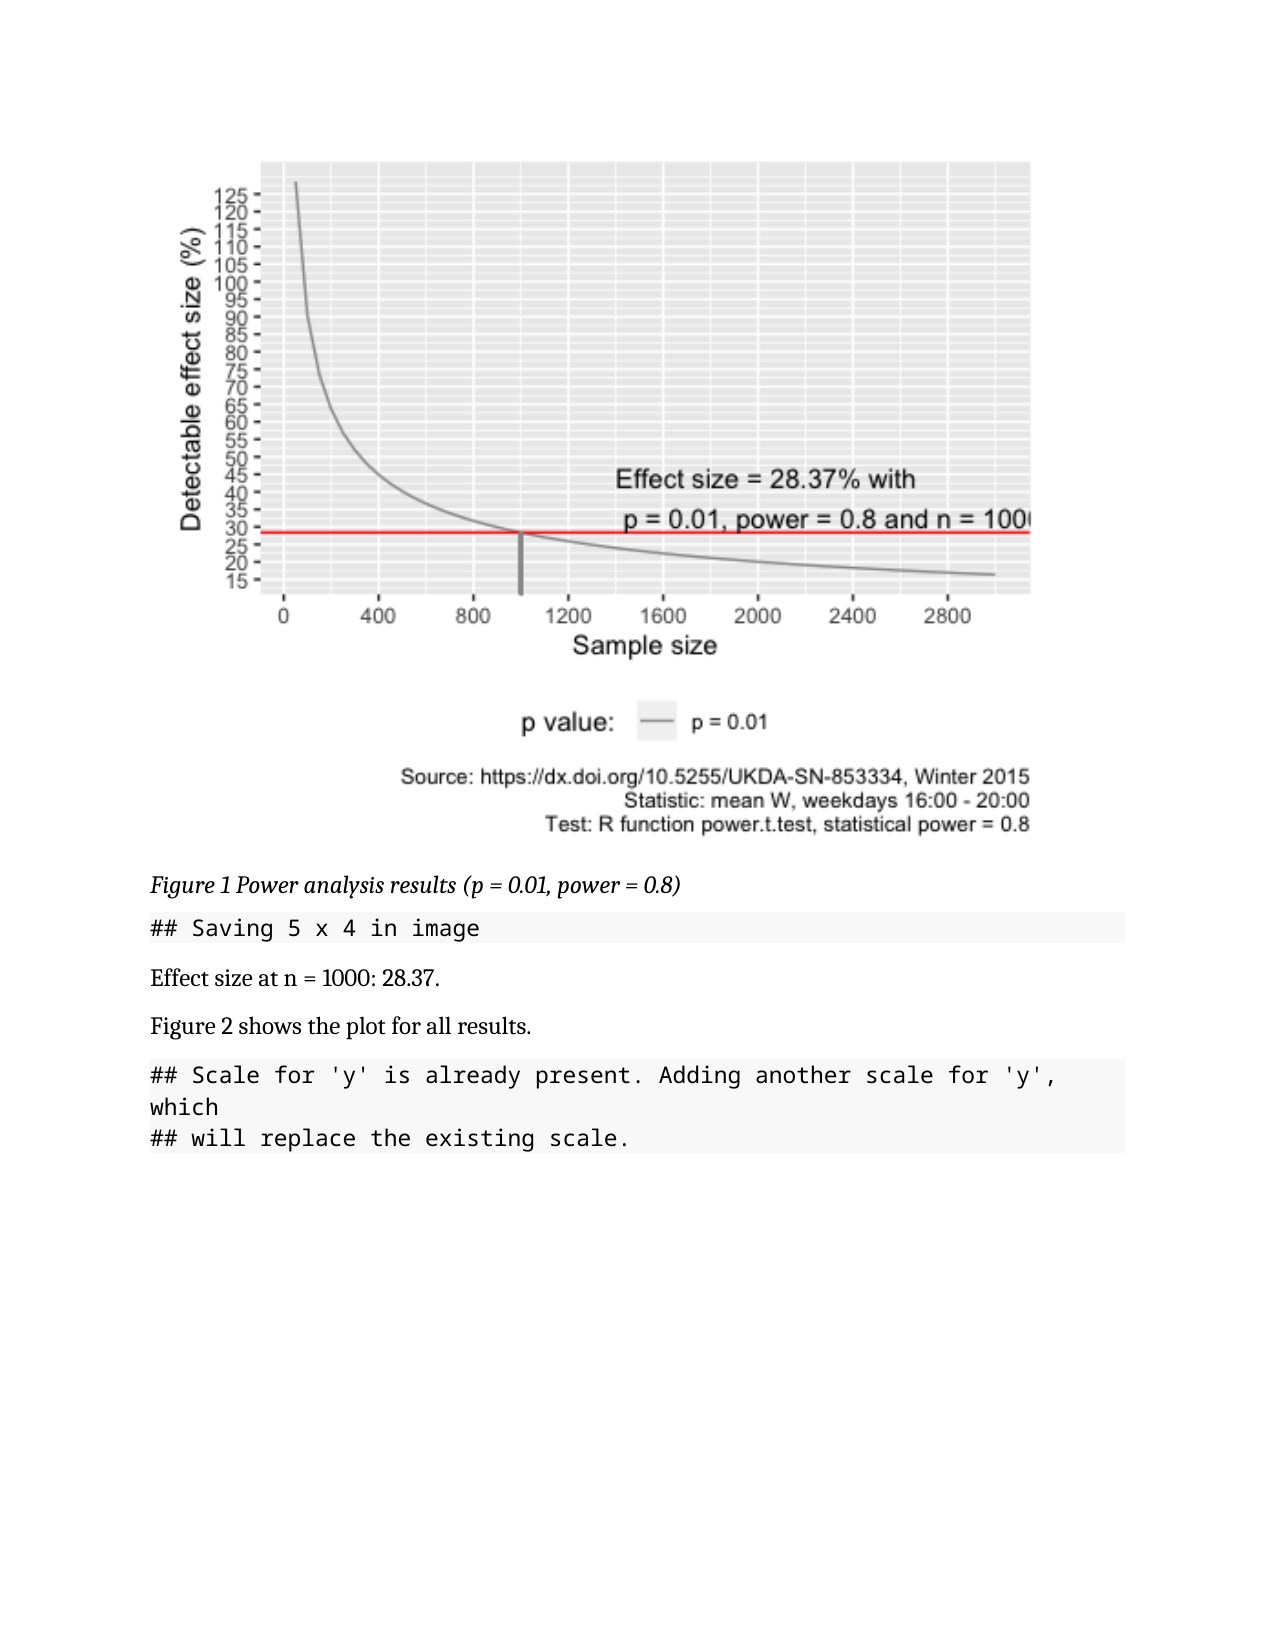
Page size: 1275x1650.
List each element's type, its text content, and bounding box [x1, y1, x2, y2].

text Figure 2 shows the plot for all results. [150, 1012, 1125, 1040]
text Effect size at n = 1000: 28.37. [150, 964, 1125, 993]
text ## Saving 5 x 4 in image [150, 912, 1125, 943]
picture [168, 150, 1044, 850]
text ## Scale for 'y' is already present. Adding another scale for 'y', which ## will replace the existing scale. [150, 1059, 1125, 1153]
text Figure 1 Power analysis results (p = 0.01, power = 0.8) [150, 871, 1125, 899]
